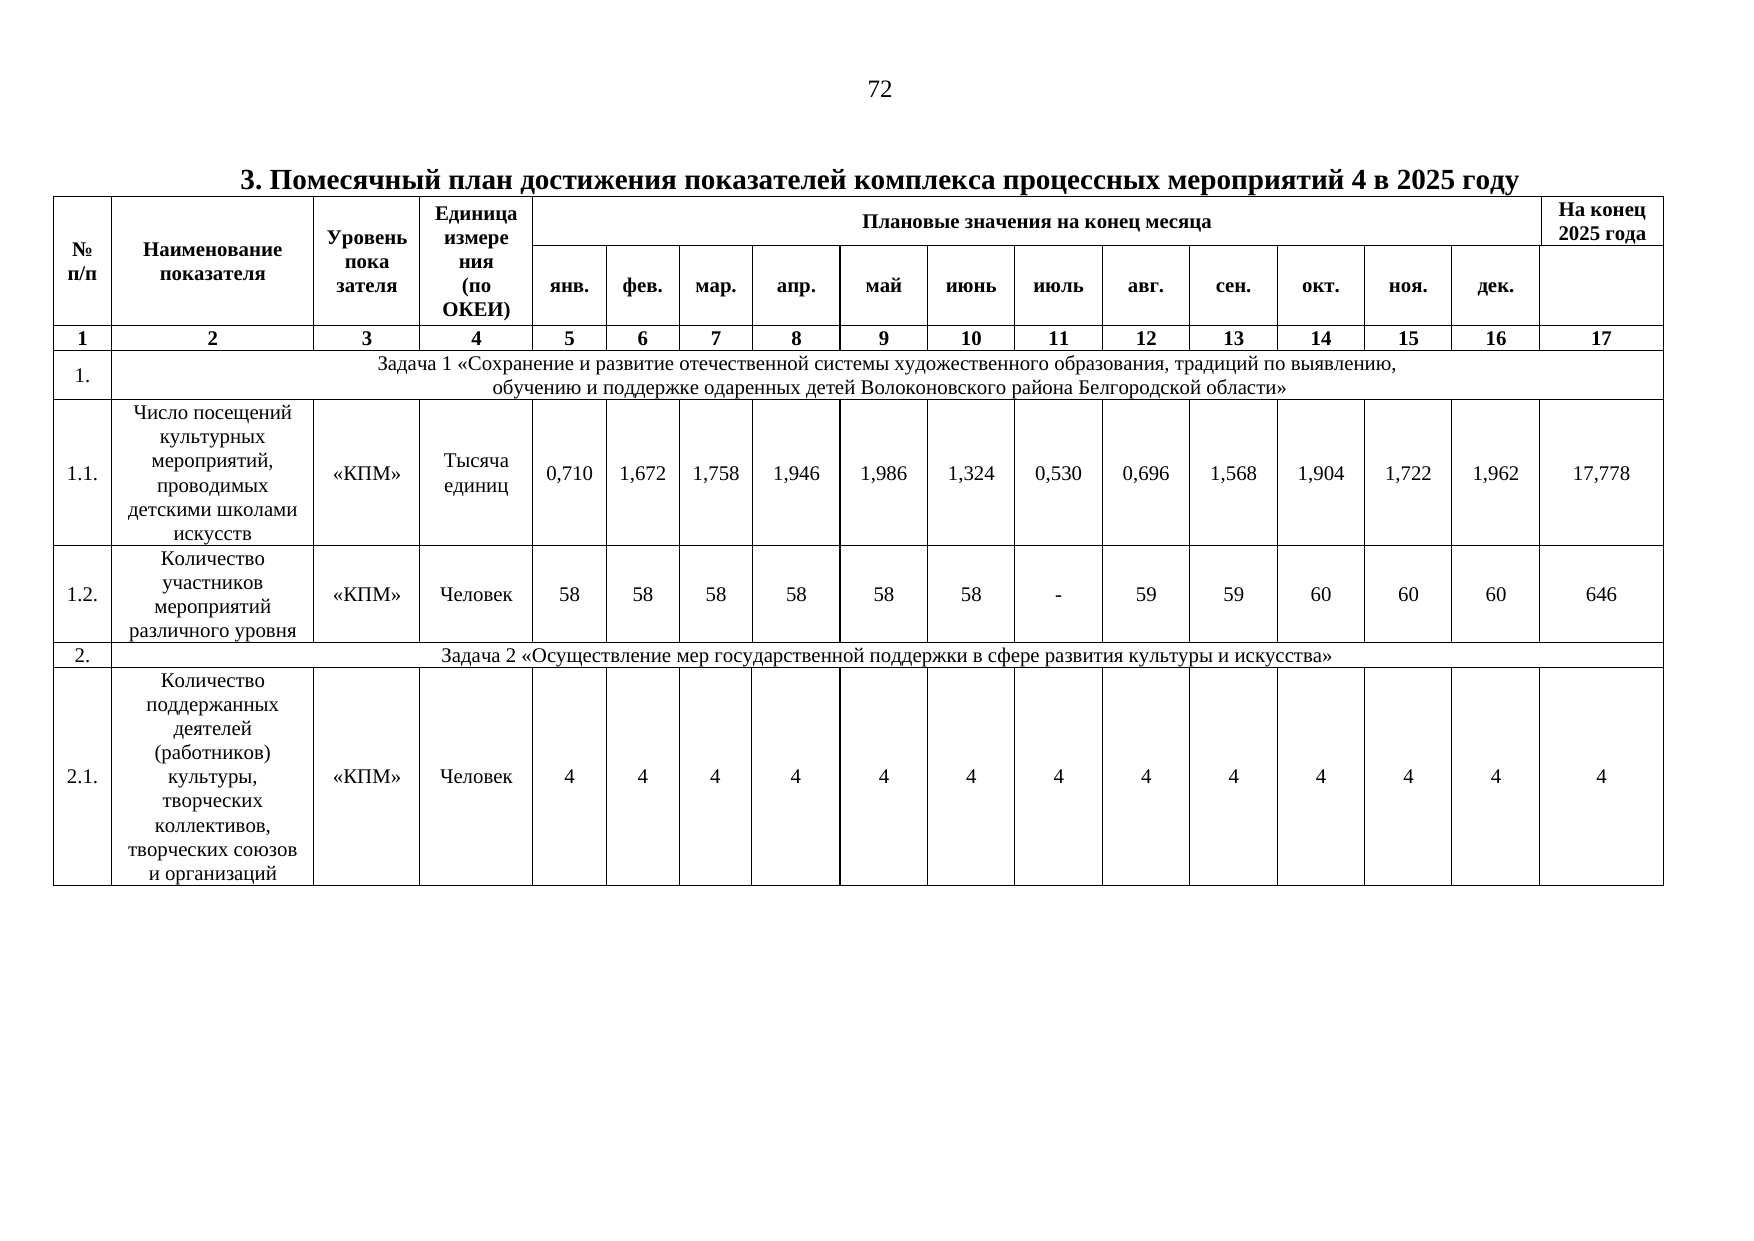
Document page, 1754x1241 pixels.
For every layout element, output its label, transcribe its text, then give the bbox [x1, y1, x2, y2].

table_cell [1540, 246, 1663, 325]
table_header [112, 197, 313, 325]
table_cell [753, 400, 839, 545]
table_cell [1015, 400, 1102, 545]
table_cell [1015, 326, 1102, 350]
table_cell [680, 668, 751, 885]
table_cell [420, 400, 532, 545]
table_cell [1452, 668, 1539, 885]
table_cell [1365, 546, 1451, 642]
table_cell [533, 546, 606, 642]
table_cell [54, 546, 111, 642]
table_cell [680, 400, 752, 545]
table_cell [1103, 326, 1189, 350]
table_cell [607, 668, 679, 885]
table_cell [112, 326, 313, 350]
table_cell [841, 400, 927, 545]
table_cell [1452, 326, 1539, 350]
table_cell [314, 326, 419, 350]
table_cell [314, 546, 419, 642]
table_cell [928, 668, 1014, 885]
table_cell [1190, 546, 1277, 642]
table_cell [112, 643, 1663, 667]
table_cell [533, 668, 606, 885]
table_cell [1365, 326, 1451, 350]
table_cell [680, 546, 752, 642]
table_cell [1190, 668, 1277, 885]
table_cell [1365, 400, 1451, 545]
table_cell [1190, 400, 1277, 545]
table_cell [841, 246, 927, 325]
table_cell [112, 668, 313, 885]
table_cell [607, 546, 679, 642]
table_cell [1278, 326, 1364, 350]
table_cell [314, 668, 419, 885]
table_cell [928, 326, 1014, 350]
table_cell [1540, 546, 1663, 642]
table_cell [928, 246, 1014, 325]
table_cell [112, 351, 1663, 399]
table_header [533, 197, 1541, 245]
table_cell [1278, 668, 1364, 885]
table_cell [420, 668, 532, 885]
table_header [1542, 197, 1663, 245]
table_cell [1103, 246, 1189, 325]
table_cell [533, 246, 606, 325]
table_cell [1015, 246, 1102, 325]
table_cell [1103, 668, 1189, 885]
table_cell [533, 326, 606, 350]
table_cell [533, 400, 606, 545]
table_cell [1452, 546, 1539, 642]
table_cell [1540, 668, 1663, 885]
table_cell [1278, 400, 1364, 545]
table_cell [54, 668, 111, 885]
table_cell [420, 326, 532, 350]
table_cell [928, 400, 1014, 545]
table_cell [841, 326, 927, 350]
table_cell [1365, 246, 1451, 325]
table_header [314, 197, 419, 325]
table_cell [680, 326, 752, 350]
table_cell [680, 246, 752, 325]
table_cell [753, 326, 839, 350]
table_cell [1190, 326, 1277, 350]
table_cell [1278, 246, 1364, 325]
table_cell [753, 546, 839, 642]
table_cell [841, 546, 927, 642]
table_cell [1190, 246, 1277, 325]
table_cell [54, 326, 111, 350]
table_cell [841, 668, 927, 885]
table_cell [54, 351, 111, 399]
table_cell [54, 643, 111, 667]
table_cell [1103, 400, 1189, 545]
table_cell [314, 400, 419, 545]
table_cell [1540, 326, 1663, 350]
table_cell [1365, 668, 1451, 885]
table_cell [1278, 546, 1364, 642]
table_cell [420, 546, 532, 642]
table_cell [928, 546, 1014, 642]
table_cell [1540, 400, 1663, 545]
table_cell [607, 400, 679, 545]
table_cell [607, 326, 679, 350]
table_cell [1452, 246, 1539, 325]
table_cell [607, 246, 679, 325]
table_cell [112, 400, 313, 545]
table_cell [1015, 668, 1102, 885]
text 3. Помесячный план достижения показателей комплекса процессных мероприятий 4 в 2025 году [24, 162, 1736, 196]
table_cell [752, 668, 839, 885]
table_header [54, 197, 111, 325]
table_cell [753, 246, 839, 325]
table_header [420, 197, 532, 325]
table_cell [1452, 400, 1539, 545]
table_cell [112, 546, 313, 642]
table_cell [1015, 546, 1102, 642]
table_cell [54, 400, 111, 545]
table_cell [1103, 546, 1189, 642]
